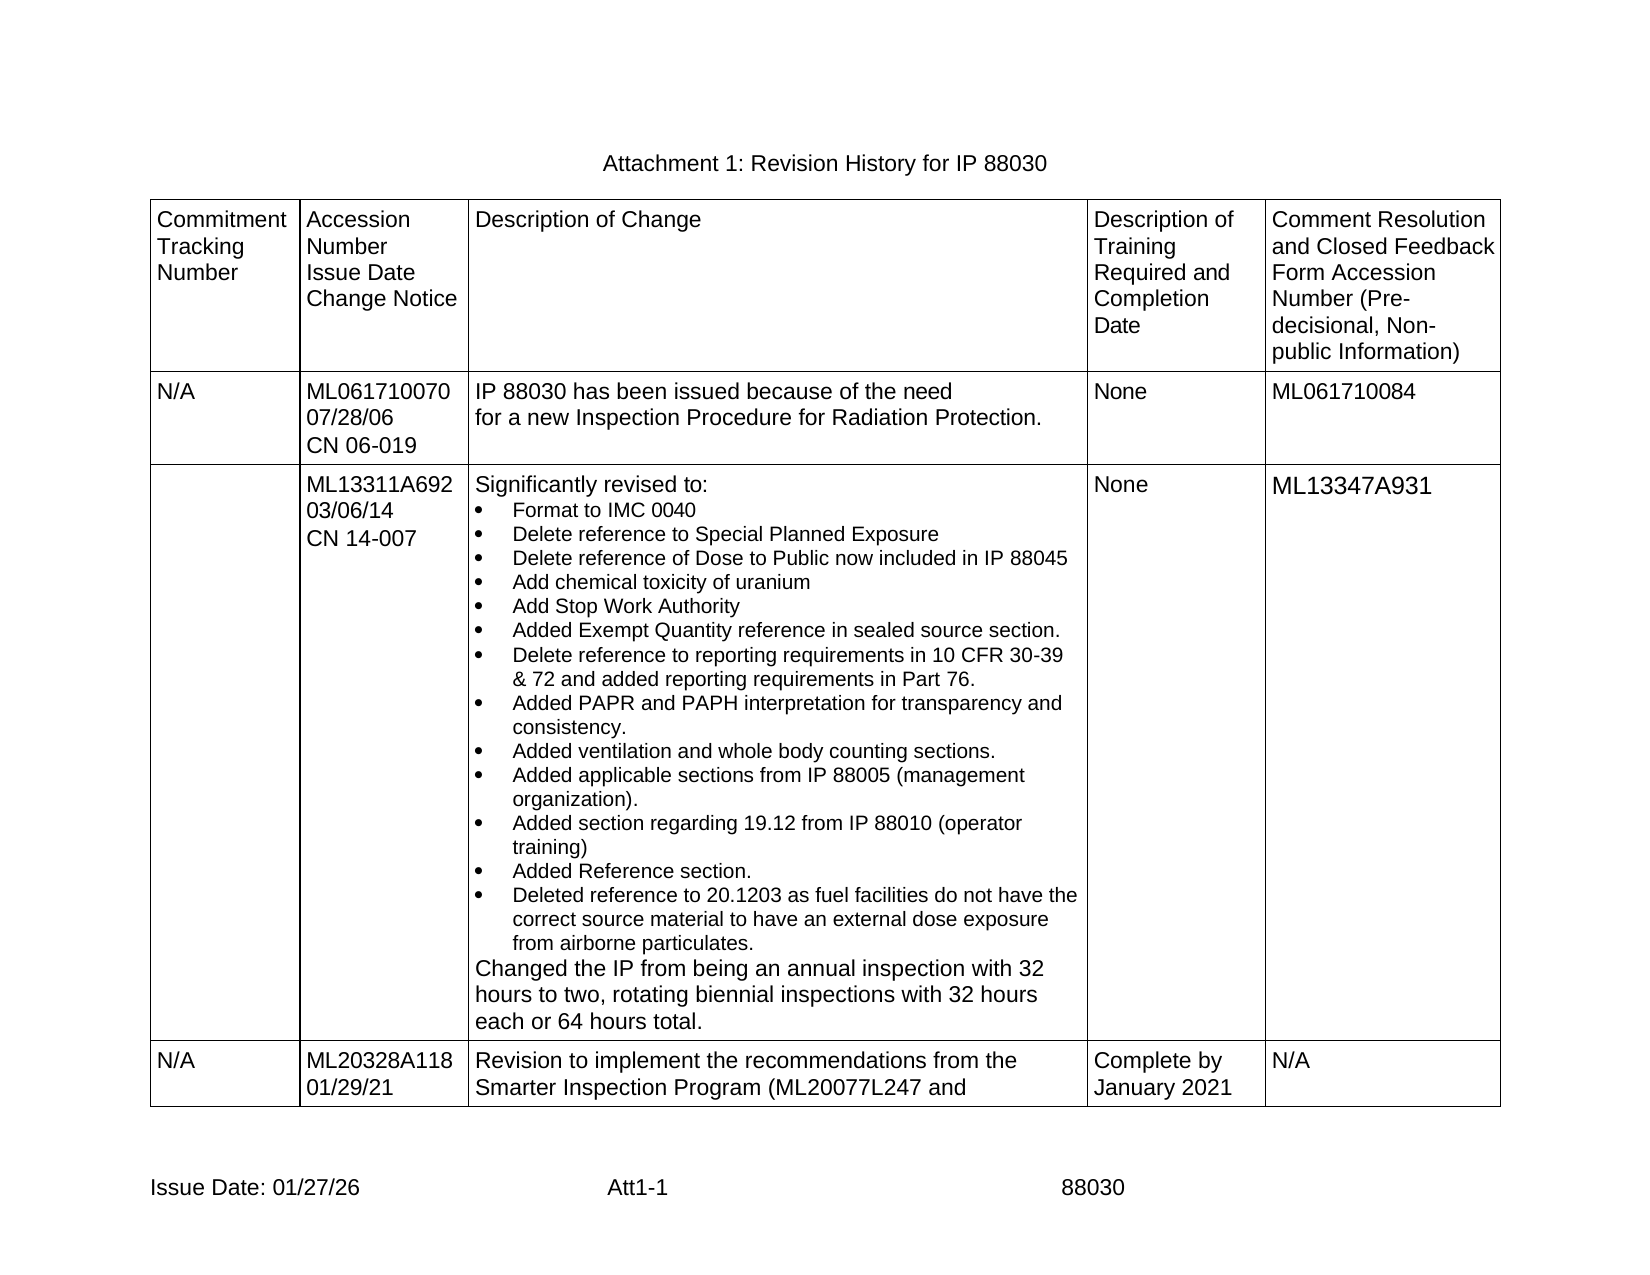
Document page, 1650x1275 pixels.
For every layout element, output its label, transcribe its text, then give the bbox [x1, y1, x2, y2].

table_header Accession Number Issue Date Change Notice [301, 200, 468, 371]
table_header Commitment Tracking Number [151, 200, 299, 371]
table_header Description of Training Required and Completion Date [1088, 200, 1265, 371]
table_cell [1088, 1041, 1265, 1106]
table_cell None [1088, 465, 1265, 1040]
table_cell ML061710070 07/28/06 CN 06‑019 [301, 372, 468, 464]
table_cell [469, 1041, 1087, 1106]
table_cell None [1088, 372, 1265, 464]
table_cell Significantly revised to: Format to IMC 0040 Delete reference to Special Planned Exposure Delete reference of Dose to Public now included in IP 88045 Add chemical toxicity of uranium Add Stop Work Authority Added Exempt Quantity reference in sealed source section. Delete reference to reporting requirements in 10 CFR 30‑39 & 72 and added reporting requirements in Part 76. Added PAPR and PAPH interpretation for transparency and consistency. Added ventilation and whole body counting sections. Added applicable sections from IP 88005 (management organization). Added section regarding 19.12 from IP 88010 (operator training) Added Reference section. Deleted reference to 20.1203 as fuel facilities do not have the correct source material to have an external dose exposure from airborne particulates. Changed the IP from being an annual inspection with 32 hours to two, rotating biennial inspections with 32 hours each or 64 hours total. [469, 465, 1087, 1040]
table_cell ML13311A692 03/06/14 CN 14‑007 [301, 465, 468, 1040]
table_header Description of Change [469, 200, 1087, 371]
table_cell N/A [151, 1041, 299, 1106]
table_cell IP 88030 has been issued because of the need for a new Inspection Procedure for Radiation Protection. [469, 372, 1087, 464]
table_cell ML13347A931 [1266, 465, 1500, 1040]
table_cell N/A [151, 372, 299, 464]
table_cell [151, 465, 299, 1040]
table_cell ML061710084 [1266, 372, 1500, 464]
title Attachment 1: Revision History for IP 88030 [150, 150, 1500, 176]
table_header Comment Resolution and Closed Feedback Form Accession Number (Pre- decisional, Non- public Information) [1266, 200, 1500, 371]
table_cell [301, 1041, 468, 1106]
table_cell N/A [1266, 1041, 1500, 1106]
